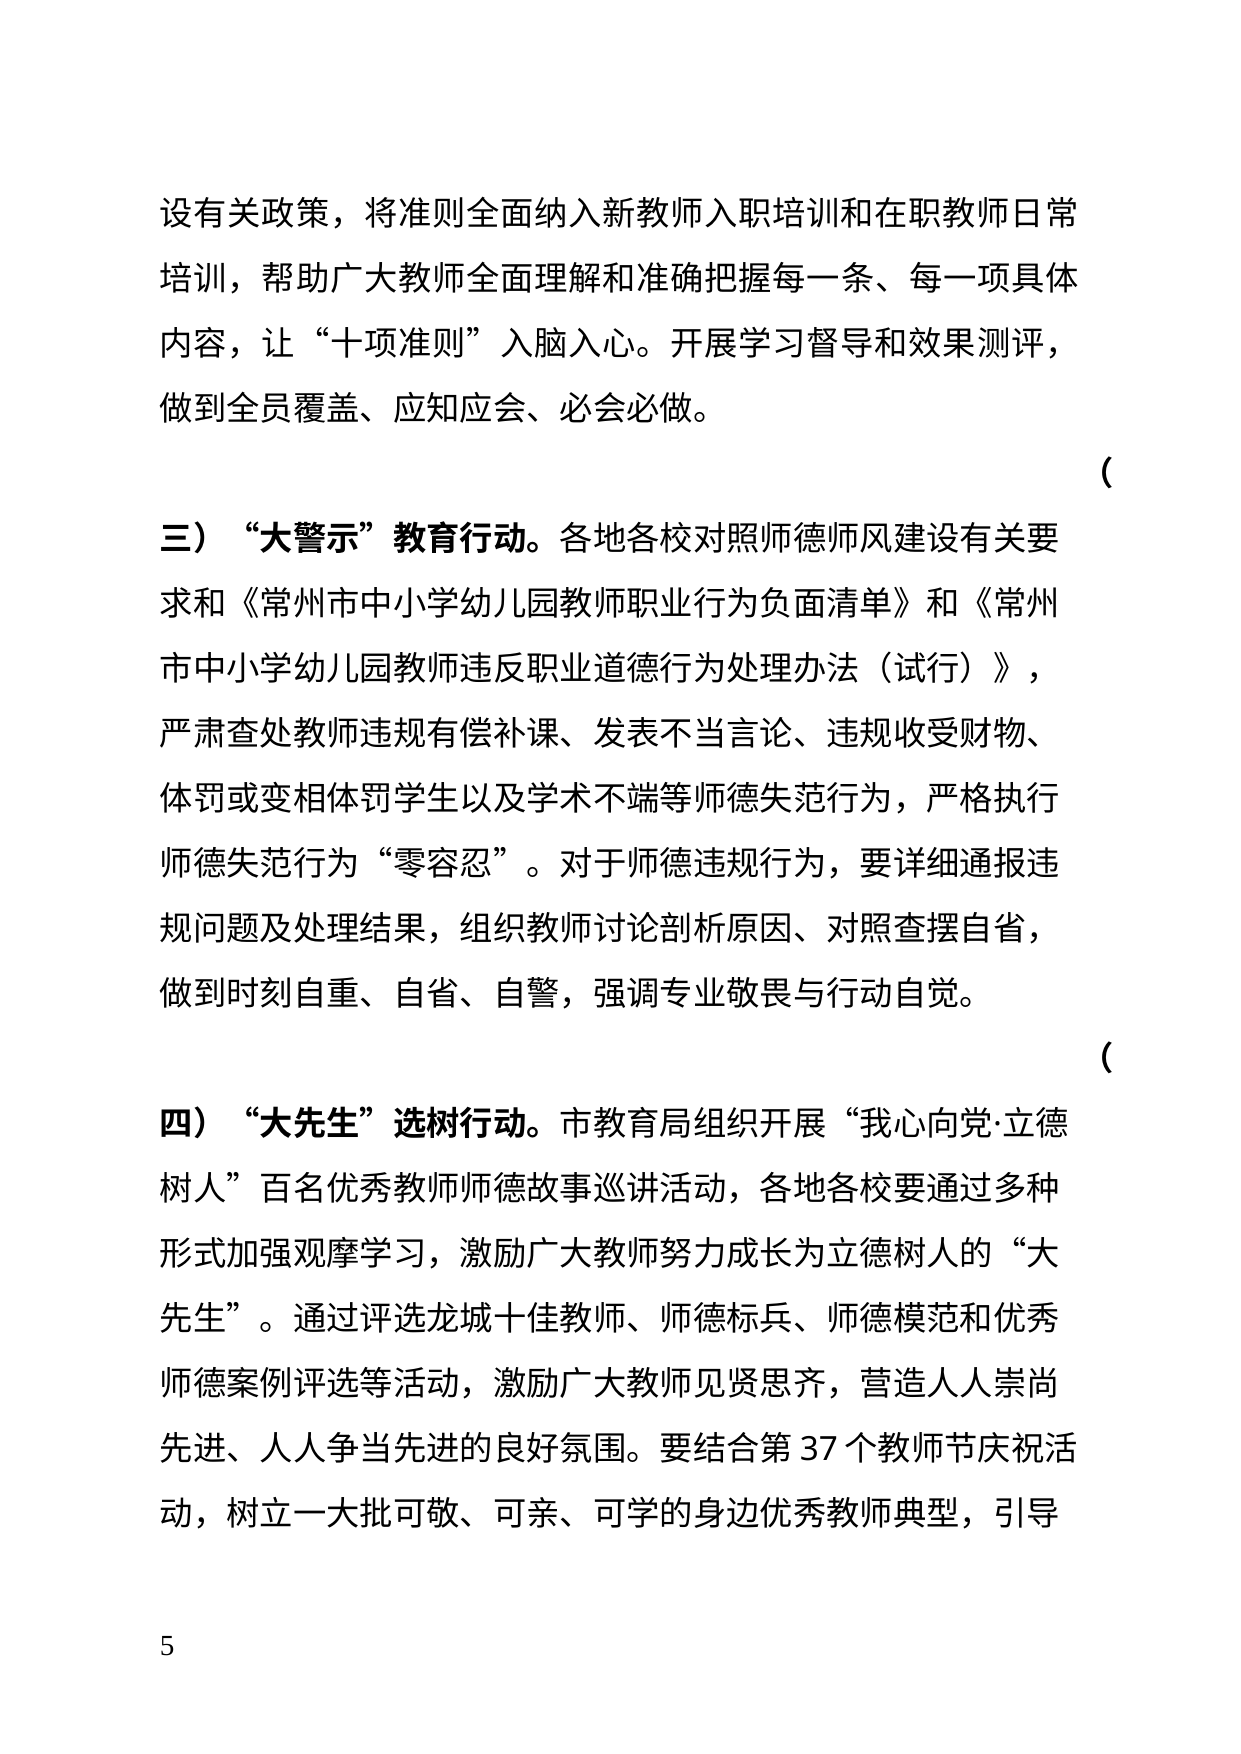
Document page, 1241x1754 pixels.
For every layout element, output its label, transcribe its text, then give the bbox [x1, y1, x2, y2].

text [159, 178, 1081, 438]
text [159, 1023, 1081, 1543]
text （三）“大警示”教育行动。各地各校对照师德师风建设有关要求和《常州市中小学幼儿园教师职业行为负面清单》和《常州市中小学幼儿园教师违反职业道德行为处理办法（试行）》，严肃查处教师违规有偿补课、发表不当言论、违规收受财物、体罚或变相体罚学生以及学术不端等师德失范行为，严格执行师德失范行为“零容忍”。对于师德违规行为，要详细通报违规问题及处理结果，组织教师讨论剖析原因、对照查摆自省，做到时刻自重、自省、自警，强调专业敬畏与行动自觉。 [159, 438, 1081, 1023]
